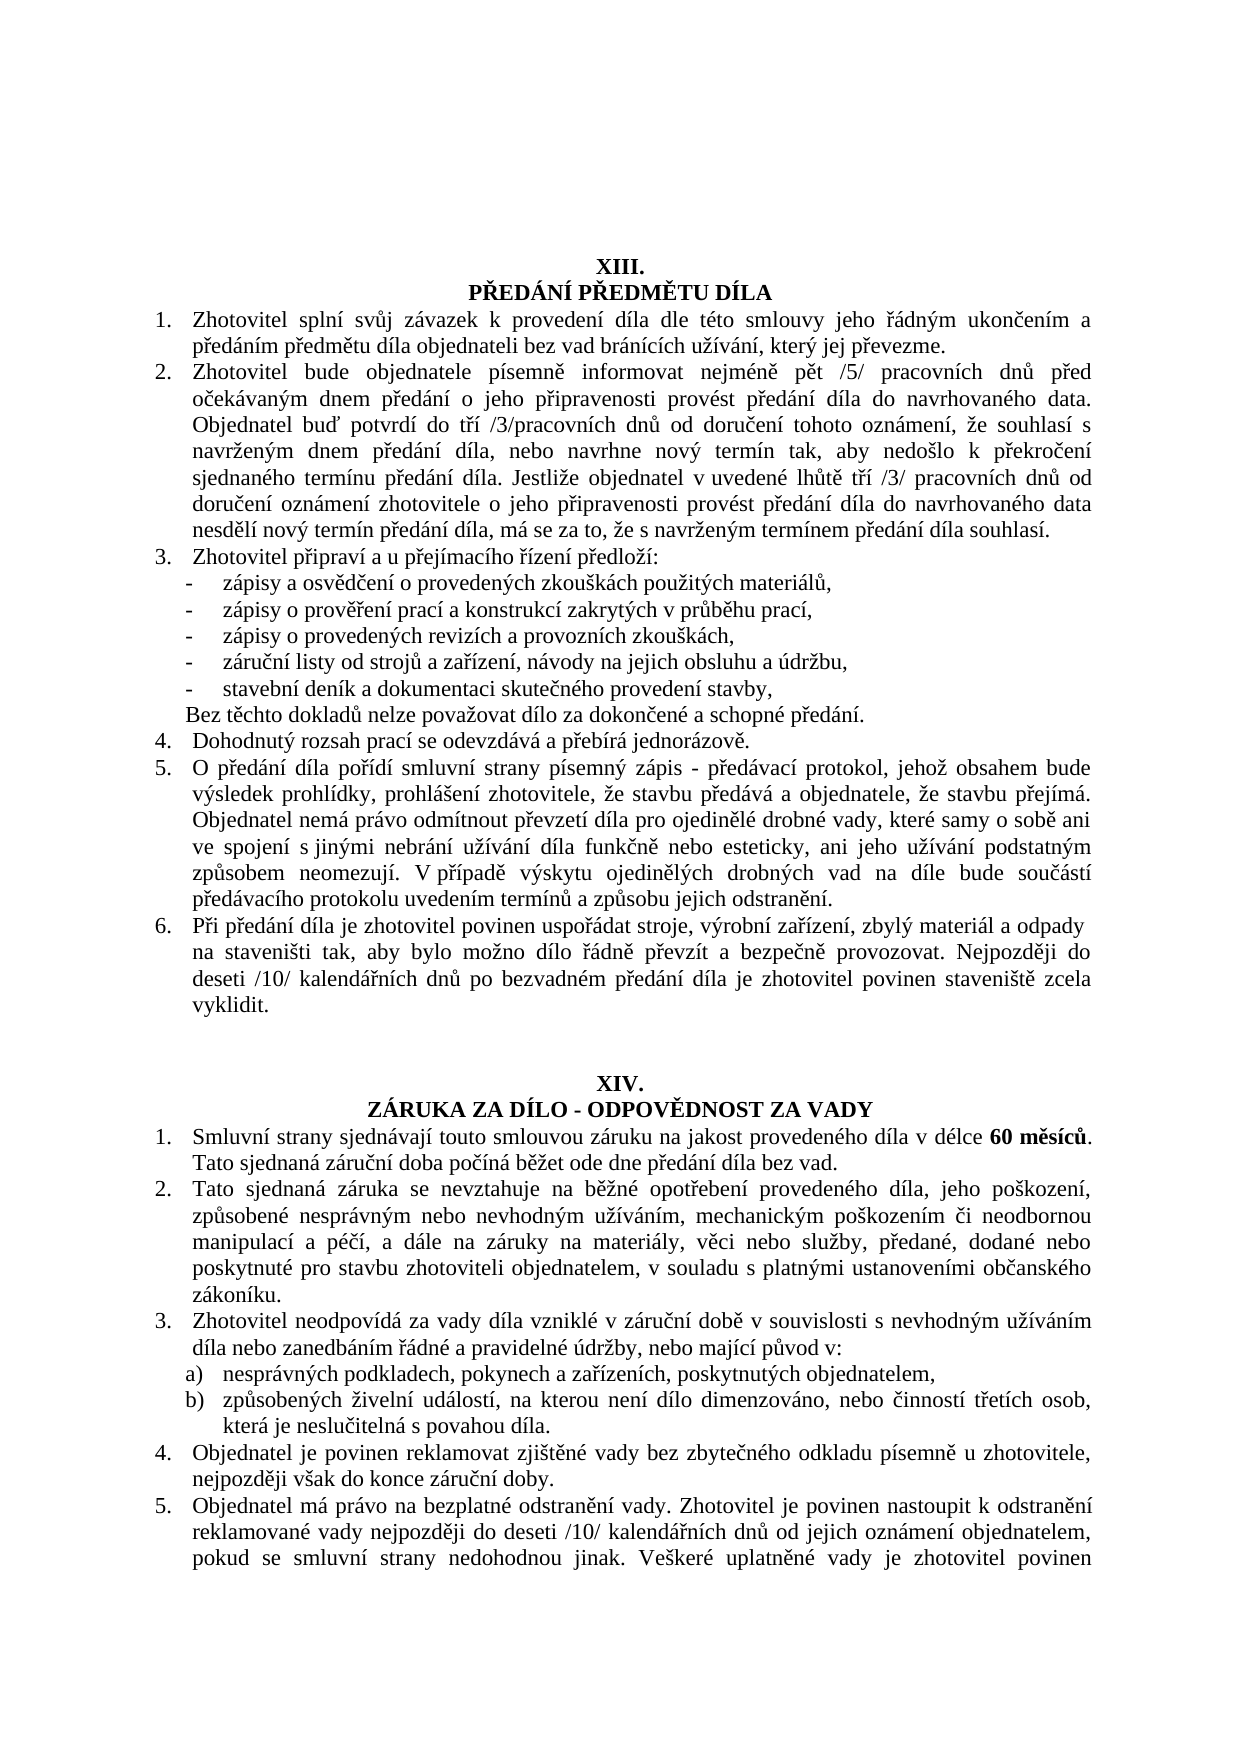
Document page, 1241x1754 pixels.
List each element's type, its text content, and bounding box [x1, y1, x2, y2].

list zápisy o prověření prací a konstrukcí zakrytých v průběhu prací, [185, 596, 1093, 622]
list Objednatel je povinen reklamovat zjištěné vady bez zbytečného odkladu písemně u zhotovitele, nejpozději však do konce záruční doby. [154, 1439, 1093, 1492]
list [154, 1492, 1093, 1571]
list O předání díla pořídí smluvní strany písemný zápis - předávací protokol, jehož obsahem bude výsledek prohlídky, prohlášení zhotovitele, že stavbu předává a objednatele, že stavbu přejímá. Objednatel nemá právo odmítnout převzetí díla pro ojedinělé drobné vady, které samy o sobě ani ve spojení s jinými nebrání užívání díla funkčně nebo esteticky, ani jeho užívání podstatným způsobem neomezují. V případě výskytu ojedinělých drobných vad na díle bude součástí předávacího protokolu uvedením termínů a způsobu jejich odstranění. [154, 754, 1093, 912]
list způsobených živelní událostí, na kterou není dílo dimenzováno, nebo činností třetích osob, která je neslučitelná s povahou díla. [185, 1386, 1093, 1439]
list Zhotovitel neodpovídá za vady díla vzniklé v záruční době v souvislosti s nevhodným užíváním díla nebo zanedbáním řádné a pravidelné údržby, nebo mající původ v: [154, 1307, 1093, 1360]
list stavební deník a dokumentaci skutečného provedení stavby, [185, 675, 1093, 701]
list nesprávných podkladech, pokynech a zařízeních, poskytnutých objednatelem, [185, 1360, 1093, 1386]
list zápisy o provedených revizích a provozních zkouškách, [185, 622, 1093, 648]
list záruční listy od strojů a zařízení, návody na jejich obsluhu a údržbu, [185, 648, 1093, 675]
list Tato sjednaná záruka se nevztahuje na běžné opotřebení provedeného díla, jeho poškození, způsobené nesprávným nebo nevhodným užíváním, mechanickým poškozením či neodbornou manipulací a péčí, a dále na záruky na materiály, věci nebo služby, předané, dodané nebo poskytnuté pro stavbu zhotoviteli objednatelem, v souladu s platnými ustanoveními občanského zákoníku. [154, 1175, 1093, 1307]
text ZÁRUKA ZA DÍLO - ODPOVĚDNOST ZA VADY [148, 1096, 1093, 1123]
list Smluvní strany sjednávají touto smlouvou záruku na jakost provedeného díla v délce 60 měsíců. Tato sjednaná záruční doba počíná běžet ode dne předání díla bez vad. [154, 1123, 1093, 1175]
text Bez těchto dokladů nelze považovat dílo za dokončené a schopné předání. [148, 701, 1093, 727]
list Zhotovitel bude objednatele písemně informovat nejméně pět /5/ pracovních dnů před očekávaným dnem předání o jeho připravenosti provést předání díla do navrhovaného data. Objednatel buď potvrdí do tří /3/pracovních dnů od doručení tohoto oznámení, že souhlasí s navrženým dnem předání díla, nebo navrhne nový termín tak, aby nedošlo k překročení sjednaného termínu předání díla. Jestliže objednatel v uvedené lhůtě tří /3/ pracovních dnů od doručení oznámení zhotovitele o jeho připravenosti provést předání díla do navrhovaného data nesdělí nový termín předání díla, má se za to, že s navrženým termínem předání díla souhlasí. [154, 358, 1093, 543]
list zápisy a osvědčení o provedených zkouškách použitých materiálů, [185, 569, 1093, 596]
list Dohodnutý rozsah prací se odevzdává a přebírá jednorázově. [154, 727, 1093, 754]
text XIII. [148, 253, 1093, 279]
list Při předání díla je zhotovitel povinen uspořádat stroje, výrobní zařízení, zbylý materiál a odpady na staveništi tak, aby bylo možno dílo řádně převzít a bezpečně provozovat. Nejpozději do deseti /10/ kalendářních dnů po bezvadném předání díla je zhotovitel povinen staveniště zcela vyklidit. [154, 912, 1093, 1017]
list Zhotovitel splní svůj závazek k provedení díla dle této smlouvy jeho řádným ukončením a předáním předmětu díla objednateli bez vad bránících užívání, který jej převezme. [154, 306, 1093, 358]
text PŘEDÁNÍ PŘEDMĚTU DÍLA [148, 279, 1093, 306]
text XIV. [148, 1070, 1093, 1096]
list Zhotovitel připraví a u přejímacího řízení předloží: [154, 543, 1093, 569]
